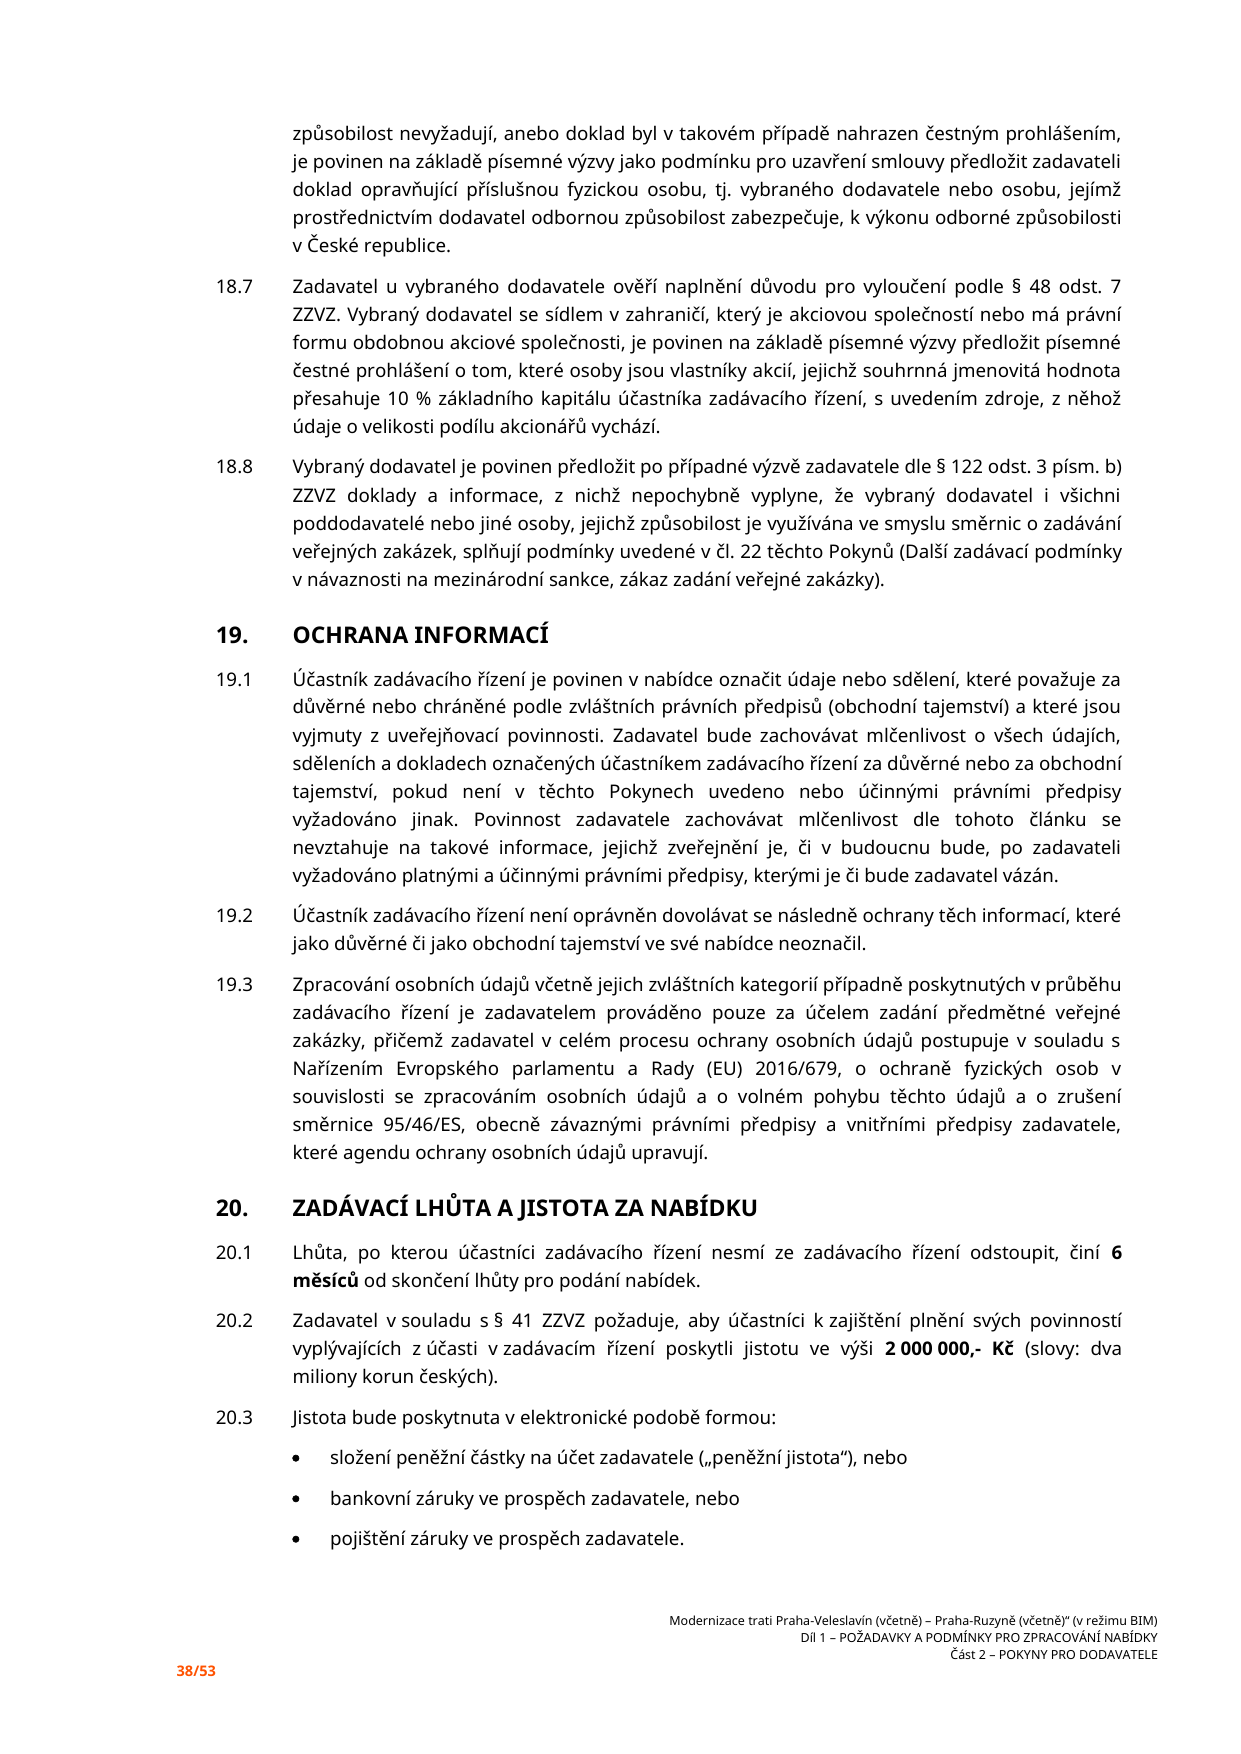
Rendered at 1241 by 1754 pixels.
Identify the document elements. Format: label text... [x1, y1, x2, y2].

text Jistota bude poskytnuta v elektronické podobě formou: [216, 1404, 1122, 1430]
text Lhůta, po kterou účastníci zadávacího řízení nesmí ze zadávacího řízení odstoupit, činí 6 měsíců od skončení lhůty pro podání nabídek. [216, 1239, 1122, 1293]
text Vybraný dodavatel je povinen předložit po případné výzvě zadavatele dle § 122 odst. 3 písm. b) ZZVZ doklady a informace, z nichž nepochybně vyplyne, že vybraný dodavatel i všichni poddodavatelé nebo jiné osoby, jejichž způsobilost je využívána ve smyslu směrnic o zadávání veřejných zakázek, splňují podmínky uvedené v čl. 22 těchto Pokynů (Další zadávací podmínky v návaznosti na mezinárodní sankce, zákaz zadání veřejné zakázky). [216, 454, 1122, 591]
text Zadavatel v souladu s § 41 ZZVZ požaduje, aby účastníci k zajištění plnění svých povinností vyplývajících z účasti v zadávacím řízení poskytli jistotu ve výši 2 000 000,- Kč (slovy: dva miliony korun českých). [216, 1308, 1122, 1389]
list bankovní záruky ve prospěch zadavatele, nebo [292, 1485, 1122, 1511]
text Zpracování osobních údajů včetně jejich zvláštních kategorií případně poskytnutých v průběhu zadávacího řízení je zadavatelem prováděno pouze za účelem zadání předmětné veřejné zakázky, přičemž zadavatel v celém procesu ochrany osobních údajů postupuje v souladu s Nařízením Evropského parlamentu a Rady (EU) 2016/679, o ochraně fyzických osob v souvislosti se zpracováním osobních údajů a o volném pohybu těchto údajů a o zrušení směrnice 95/46/ES, obecně závaznými právními předpisy a vnitřními předpisy zadavatele, které agendu ochrany osobních údajů upravují. [216, 971, 1122, 1165]
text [216, 121, 1122, 258]
text Účastník zadávacího řízení je povinen v nabídce označit údaje nebo sdělení, které považuje za důvěrné nebo chráněné podle zvláštních právních předpisů (obchodní tajemství) a které jsou vyjmuty z uveřejňovací povinnosti. Zadavatel bude zachovávat mlčenlivost o všech údajích, sděleních a dokladech označených účastníkem zadávacího řízení za důvěrné nebo za obchodní tajemství, pokud není v těchto Pokynech uvedeno nebo účinnými právními předpisy vyžadováno jinak. Povinnost zadavatele zachovávat mlčenlivost dle tohoto článku se nevztahuje na takové informace, jejichž zveřejnění je, či v budoucnu bude, po zadavateli vyžadováno platnými a účinnými právními předpisy, kterými je či bude zadavatel vázán. [216, 666, 1122, 887]
list složení peněžní částky na účet zadavatele („peněžní jistota“), nebo [292, 1445, 1122, 1470]
text ZADÁVACÍ LHŮTA A JISTOTA ZA NABÍDKU [216, 1192, 1122, 1223]
text OCHRANA INFORMACÍ [216, 619, 1122, 650]
text Účastník zadávacího řízení není oprávněn dovolávat se následně ochrany těch informací, které jako důvěrné či jako obchodní tajemství ve své nabídce neoznačil. [216, 902, 1122, 956]
list pojištění záruky ve prospěch zadavatele. [292, 1526, 1122, 1551]
text Zadavatel u vybraného dodavatele ověří naplnění důvodu pro vyloučení podle § 48 odst. 7 ZZVZ. Vybraný dodavatel se sídlem v zahraničí, který je akciovou společností nebo má právní formu obdobnou akciové společnosti, je povinen na základě písemné výzvy předložit písemné čestné prohlášení o tom, které osoby jsou vlastníky akcií, jejichž souhrnná jmenovitá hodnota přesahuje 10 % základního kapitálu účastníka zadávacího řízení, s uvedením zdroje, z něhož údaje o velikosti podílu akcionářů vychází. [216, 273, 1122, 439]
